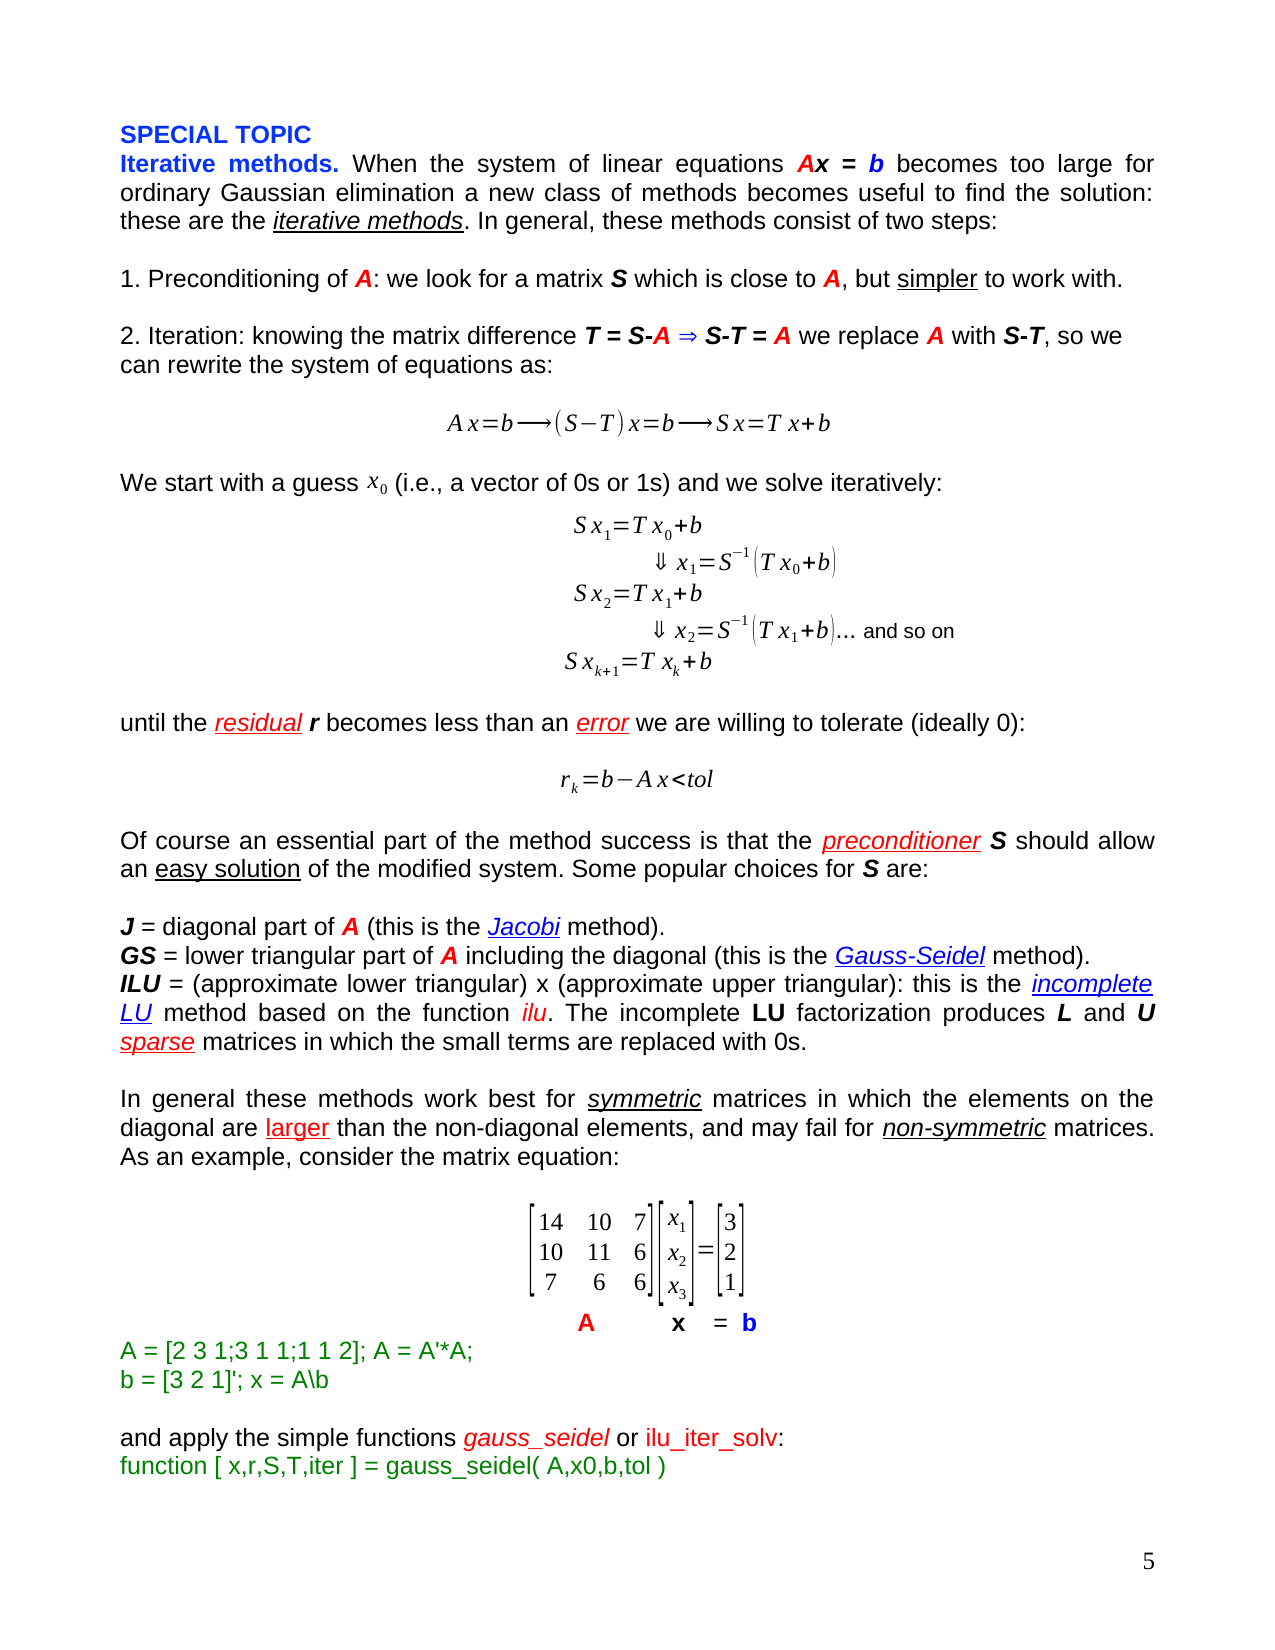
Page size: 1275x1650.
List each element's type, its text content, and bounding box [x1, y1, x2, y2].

text function [ x,r,S,T,iter ] = gauss_seidel( A,x0,b,tol ) [120, 1451, 1155, 1480]
text Iterative methods. When the system of linear equations Ax = b becomes too large for ordinary Gaussian elimination a new class of methods becomes useful to find the solution: these are the iterative methods. In general, these methods consist of two steps: [120, 149, 1155, 235]
text until the residual r becomes less than an error we are willing to tolerate (ideally 0): [120, 708, 1155, 737]
text J = diagonal part of A (this is the Jacobi method). [120, 912, 1155, 941]
text 1. Preconditioning of A: we look for a matrix S which is close to A, but simpler to work with. [120, 264, 1155, 292]
text We start with a guess (i.e., a vector of 0s or 1s) and we solve iteratively: [120, 466, 1155, 498]
text b = [3 2 1]'; x = A\b [120, 1365, 1155, 1394]
text A x = b [120, 1307, 1155, 1336]
text 2. Iteration: knowing the matrix difference T = S-A S-T = A we replace A with S-T, so we can rewrite the system of equations as: [120, 321, 1155, 379]
text GS = lower triangular part of A including the diagonal (this is the Gauss-Seidel method). [120, 941, 1155, 969]
text and apply the simple functions gauss_seidel or ilu_iter_solv: [120, 1422, 1155, 1451]
text SPECIAL TOPIC [120, 120, 1155, 149]
text Of course an essential part of the method success is that the preconditioner S should allow an easy solution of the modified system. Some popular choices for S are: [120, 826, 1155, 883]
text ILU = (approximate lower triangular) x (approximate upper triangular): this is the incomplete LU method based on the function ilu. The incomplete LU factorization produces L and U sparse matrices in which the small terms are replaced with 0s. [120, 969, 1155, 1056]
text In general these methods work best for symmetric matrices in which the elements on the diagonal are larger than the non-diagonal elements, and may fail for non-symmetric matrices. As an example, consider the matrix equation: [120, 1084, 1155, 1171]
text ... and so on [326, 611, 1155, 648]
text A = [2 3 1;3 1 1;1 1 2]; A = A'*A; [120, 1336, 1155, 1365]
